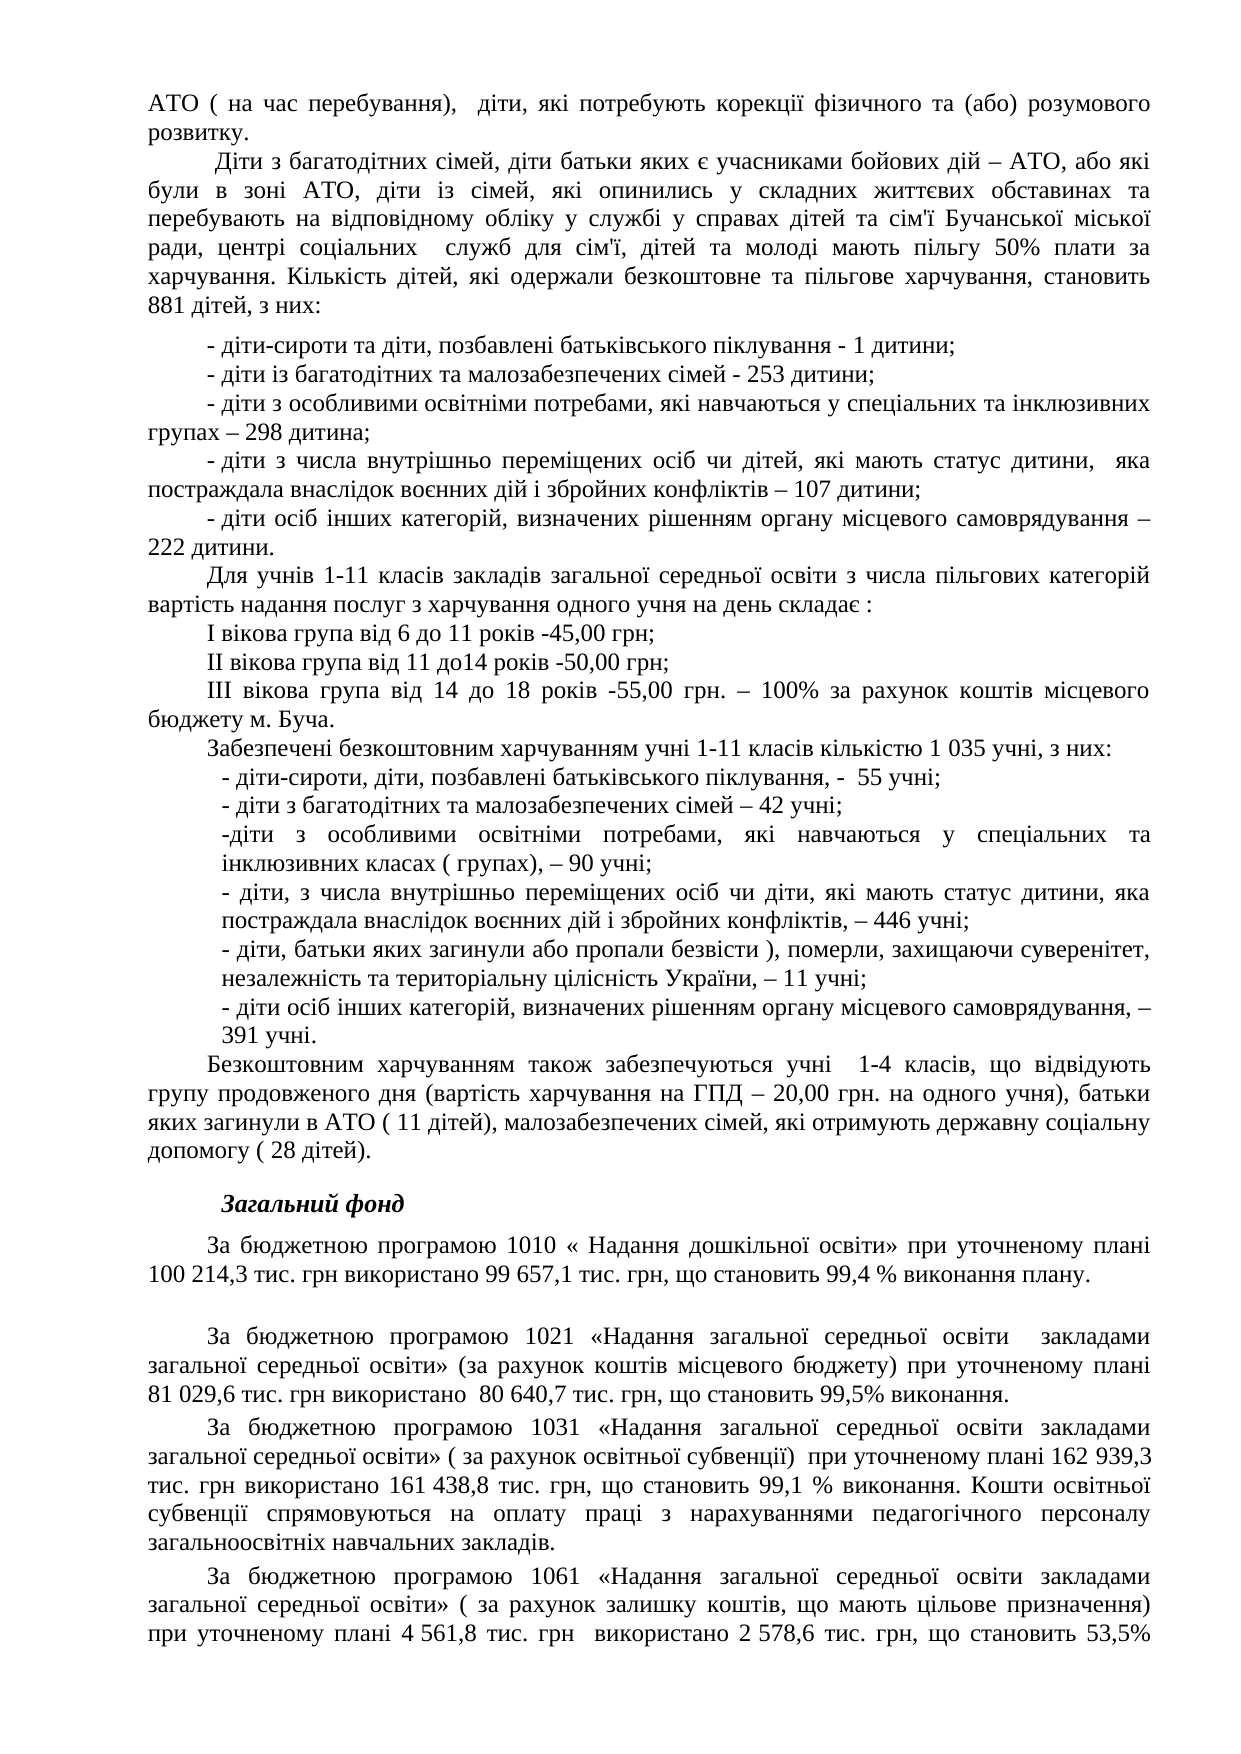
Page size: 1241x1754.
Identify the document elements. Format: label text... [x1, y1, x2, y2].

list діти із багатодітних та малозабезпечених сімей - 253 дитини; [148, 359, 1152, 388]
list діти з числа внутрішньо переміщених осіб чи дітей, які мають статус дитини, яка постраждала внаслідок воєнних дій і збройних конфліктів – 107 дитини; [148, 446, 1152, 503]
list - діти осіб інших категорій, визначених рішенням органу місцевого самоврядування, – 391 учні. [221, 992, 1152, 1049]
list - діти-сироти, діти, позбавлені батьківського піклування, - 55 учні; [221, 762, 1152, 791]
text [148, 88, 1152, 146]
list - діти з багатодітних та малозабезпечених сімей – 42 учні; [221, 791, 1152, 819]
list діти осіб інших категорій, визначених рішенням органу місцевого самоврядування – 222 дитини. [148, 503, 1152, 561]
text ІІІ вікова група від 14 до 18 років -55,00 грн. – 100% за рахунок коштів місцевого бюджету м. Буча. [148, 676, 1152, 733]
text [148, 1561, 1152, 1647]
text Діти з багатодітних сімей, діти батьки яких є учасниками бойових дій – АТО, або які були в зоні АТО, діти із сімей, які опинились у складних життєвих обставинах та перебувають на відповідному обліку у службі у справах дітей та сім'ї Бучанської міської ради, центрі соціальних служб для сім'ї, дітей та молоді мають пільгу 50% плати за харчування. Кількість дітей, які одержали безкоштовне та пільгове харчування, становить 881 дітей, з них: [148, 146, 1152, 318]
list - діти, батьки яких загинули або пропали безвісти ), померли, захищаючи суверенітет, незалежність та територіальну цілісність України, – 11 учні; [221, 934, 1152, 992]
text І вікова група від 6 до 11 років -45,00 грн; [148, 618, 1152, 647]
text Безкоштовним харчуванням також забезпечуються учні 1-4 класів, що відвідують групу продовженого дня (вартість харчування на ГПД – 20,00 грн. на одного учня), батьки яких загинули в АТО ( 11 дітей), малозабезпечених сімей, які отримують державну соціальну допомогу ( 28 дітей). [148, 1049, 1152, 1164]
text За бюджетною програмою 1031 «Надання загальної середньої освіти закладами загальної середньої освіти» ( за рахунок освітньої субвенції) при уточненому плані 162 939,3 тис. грн використано 161 438,8 тис. грн, що становить 99,1 % виконання. Кошти освітньої субвенції спрямовуються на оплату праці з нарахуваннями педагогічного персоналу загальноосвітніх навчальних закладів. [148, 1412, 1152, 1556]
text Загальний фонд [148, 1188, 1152, 1218]
list - діти, з числа внутрішньо переміщених осіб чи діти, які мають статус дитини, яка постраждала внаслідок воєнних дій і збройних конфліктів, – 446 учні; [221, 877, 1152, 934]
text Для учнів 1-11 класів закладів загальної середньої освіти з числа пільгових категорій вартість надання послуг з харчування одного учня на день складає : [148, 561, 1152, 618]
list діти з особливими освітніми потребами, які навчаються у спеціальних та інклюзивних групах – 298 дитина; [148, 388, 1152, 446]
text ІІ вікова група від 11 до14 років -50,00 грн; [148, 647, 1152, 676]
text Забезпечені безкоштовним харчуванням учні 1-11 класів кількістю 1 035 учні, з них: [148, 733, 1152, 762]
list -діти з особливими освітніми потребами, які навчаються у спеціальних та інклюзивних класах ( групах), – 90 учні; [221, 819, 1152, 877]
text За бюджетною програмою 1021 «Надання загальної середньої освіти закладами загальної середньої освіти» (за рахунок коштів місцевого бюджету) при уточненому плані 81 029,6 тис. грн використано 80 640,7 тис. грн, що становить 99,5% виконання. [148, 1321, 1152, 1407]
text За бюджетною програмою 1010 « Надання дошкільної освіти» при уточненому плані 100 214,3 тис. грн використано 99 657,1 тис. грн, що становить 99,4 % виконання плану. [148, 1230, 1152, 1288]
list діти-сироти та діти, позбавлені батьківського піклування - 1 дитини; [148, 331, 1152, 359]
